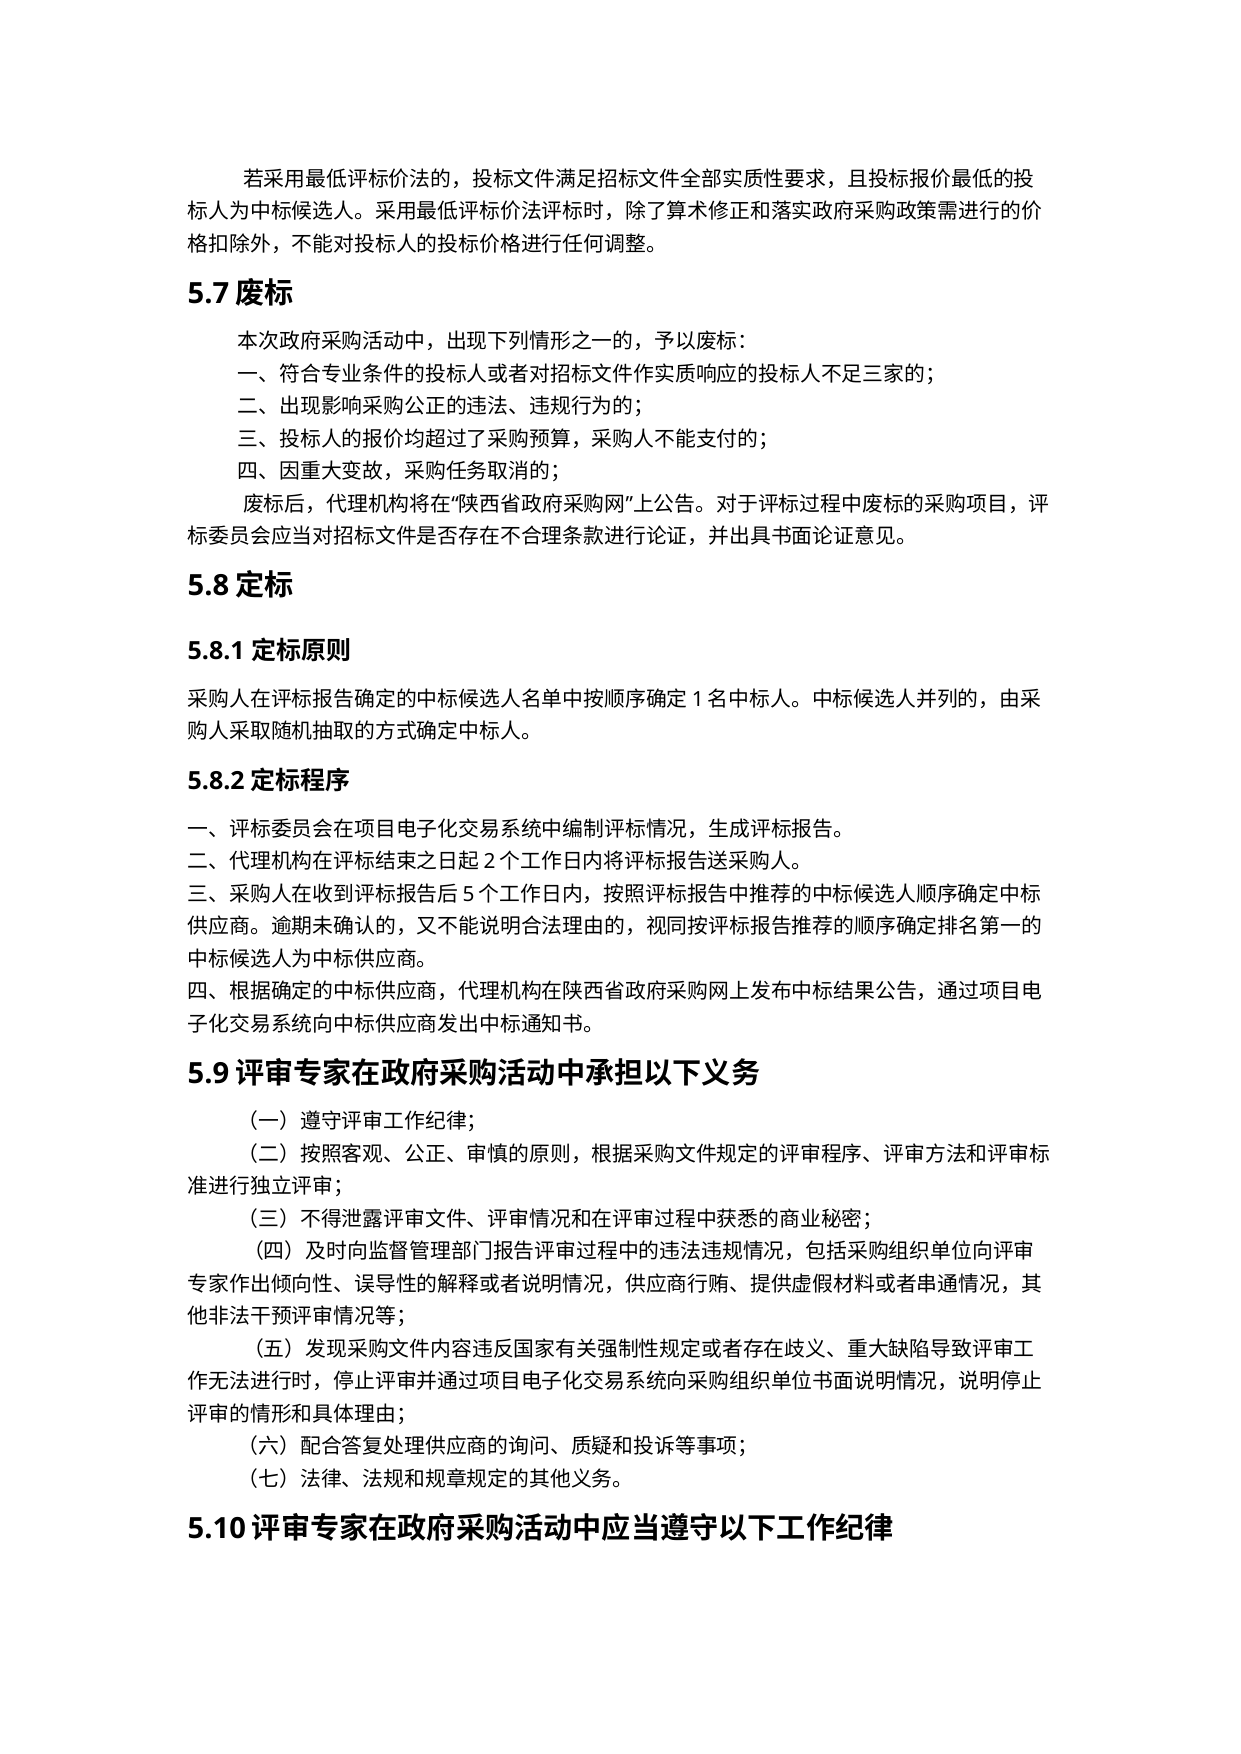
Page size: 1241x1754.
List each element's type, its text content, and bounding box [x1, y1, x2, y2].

text （四）及时向监督管理部门报告评审过程中的违法违规情况，包括采购组织单位向评审专家作出倾向性、误导性的解释或者说明情况，供应商行贿、提供虚假材料或者串通情况，其他非法干预评审情况等； [187, 1234, 1053, 1332]
text （一）遵守评审工作纪律； [187, 1104, 1053, 1137]
text 废标后，代理机构将在“陕西省政府采购网”上公告。对于评标过程中废标的采购项目，评标委员会应当对招标文件是否存在不合理条款进行论证，并出具书面论证意见。 [187, 487, 1053, 552]
text 5.8定标 [187, 552, 1053, 617]
text （六）配合答复处理供应商的询问、质疑和投诉等事项； [187, 1429, 1053, 1462]
text 二、出现影响采购公正的违法、违规行为的； [187, 389, 1053, 422]
text 一、评标委员会在项目电子化交易系统中编制评标情况，生成评标报告。 [187, 812, 1053, 844]
text 5.7废标 [187, 259, 1053, 324]
text 采购人在评标报告确定的中标候选人名单中按顺序确定1名中标人。中标候选人并列的，由采购人采取随机抽取的方式确定中标人。 [187, 682, 1053, 747]
text 5.10评审专家在政府采购活动中应当遵守以下工作纪律 [187, 1494, 1053, 1559]
text 四、因重大变故，采购任务取消的； [187, 454, 1053, 487]
text 5.8.2定标程序 [187, 747, 1053, 812]
text 一、符合专业条件的投标人或者对招标文件作实质响应的投标人不足三家的； [187, 357, 1053, 389]
text 二、代理机构在评标结束之日起2个工作日内将评标报告送采购人。 [187, 844, 1053, 877]
text （三）不得泄露评审文件、评审情况和在评审过程中获悉的商业秘密； [187, 1202, 1053, 1234]
text 三、投标人的报价均超过了采购预算，采购人不能支付的； [187, 422, 1053, 454]
text 5.9评审专家在政府采购活动中承担以下义务 [187, 1039, 1053, 1104]
text （七）法律、法规和规章规定的其他义务。 [187, 1462, 1053, 1494]
text 三、采购人在收到评标报告后5个工作日内，按照评标报告中推荐的中标候选人顺序确定中标供应商。逾期未确认的，又不能说明合法理由的，视同按评标报告推荐的顺序确定排名第一的中标候选人为中标供应商。 [187, 877, 1053, 974]
text （五）发现采购文件内容违反国家有关强制性规定或者存在歧义、重大缺陷导致评审工作无法进行时，停止评审并通过项目电子化交易系统向采购组织单位书面说明情况，说明停止评审的情形和具体理由； [187, 1332, 1053, 1429]
text （二）按照客观、公正、审慎的原则，根据采购文件规定的评审程序、评审方法和评审标准进行独立评审； [187, 1137, 1053, 1202]
text 5.8.1 定标原则 [187, 617, 1053, 682]
text 本次政府采购活动中，出现下列情形之一的，予以废标： [187, 324, 1053, 357]
text 四、根据确定的中标供应商，代理机构在陕西省政府采购网上发布中标结果公告，通过项目电子化交易系统向中标供应商发出中标通知书。 [187, 974, 1053, 1039]
text 若采用最低评标价法的，投标文件满足招标文件全部实质性要求，且投标报价最低的投标人为中标候选人。采用最低评标价法评标时，除了算术修正和落实政府采购政策需进行的价格扣除外，不能对投标人的投标价格进行任何调整。 [187, 162, 1053, 259]
